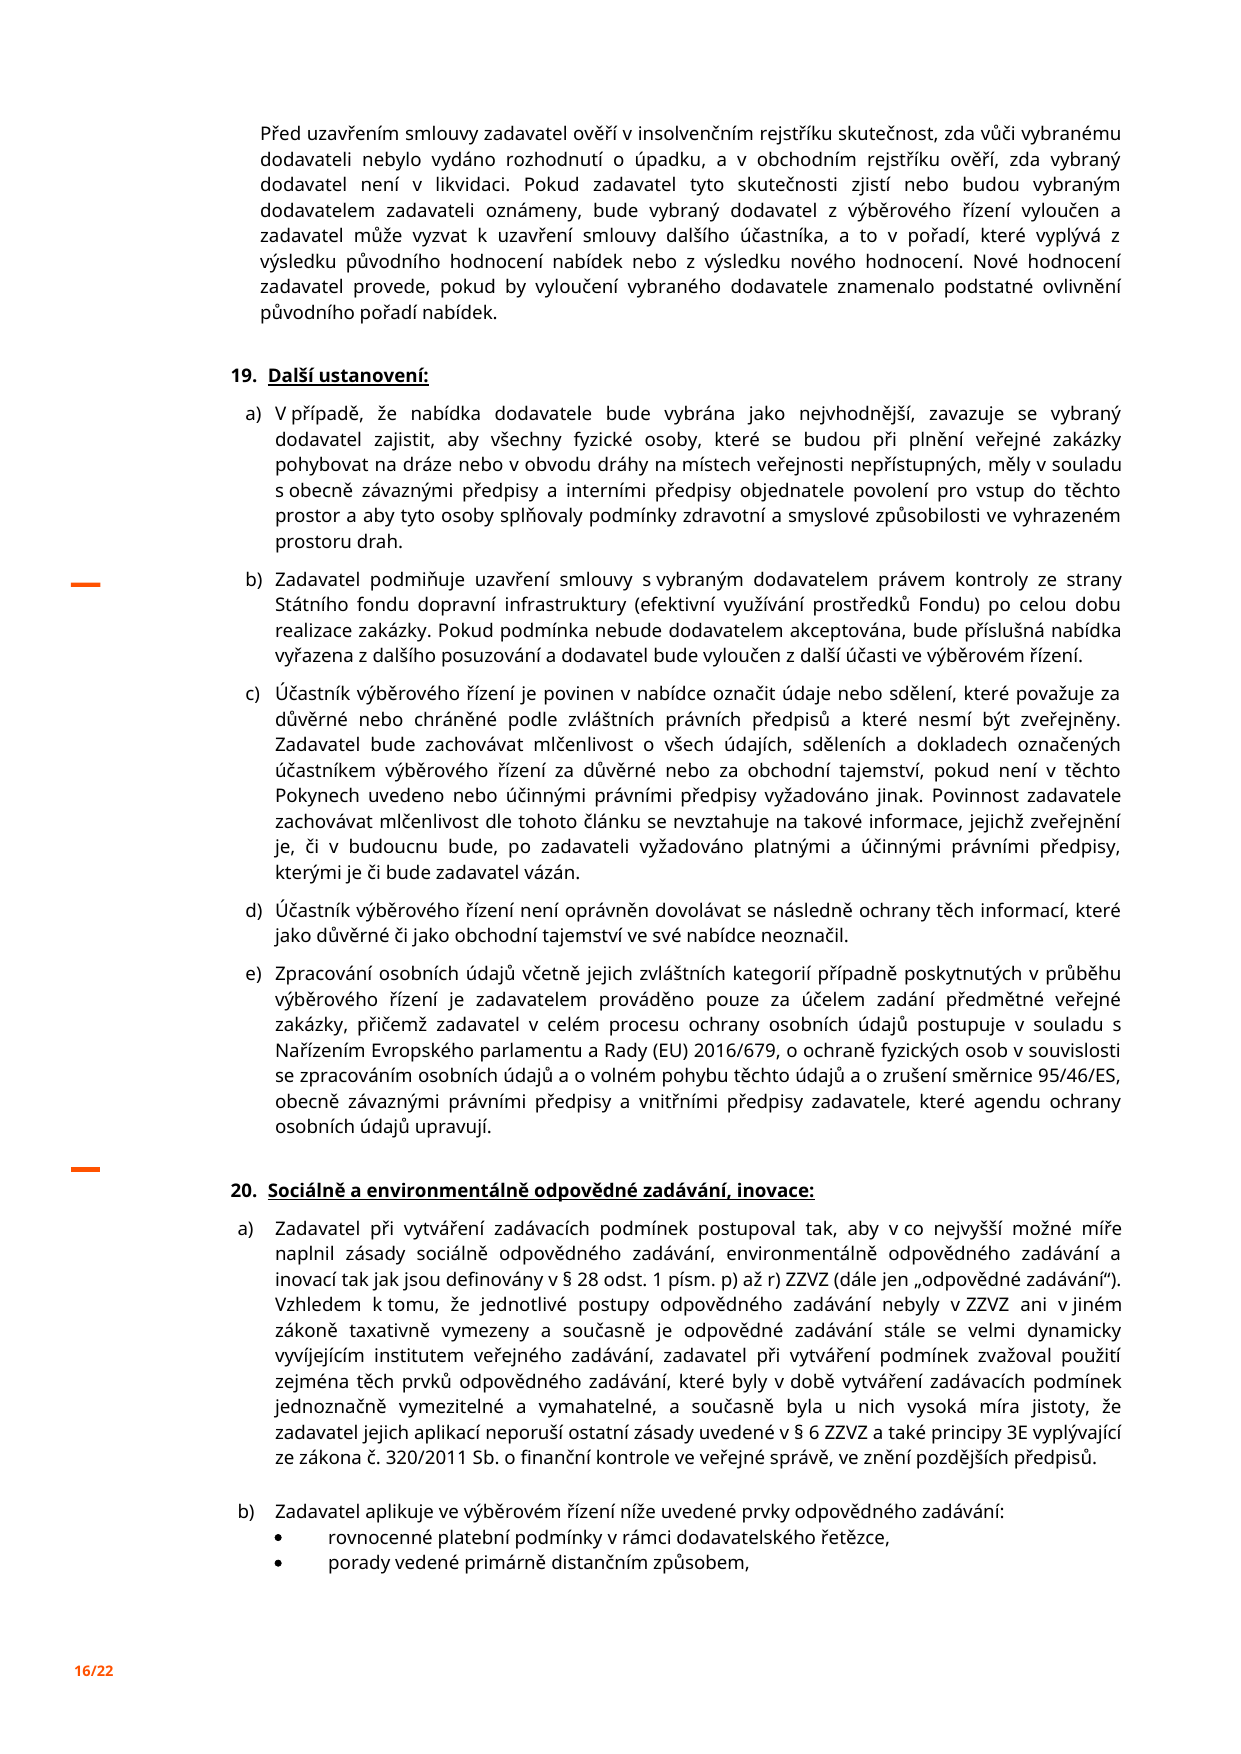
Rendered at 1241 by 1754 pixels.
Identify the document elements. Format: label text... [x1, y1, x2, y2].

list Zadavatel aplikuje ve výběrovém řízení níže uvedené prvky odpovědného zadávání: [237, 1498, 1122, 1524]
list Zpracování osobních údajů včetně jejich zvláštních kategorií případně poskytnutých v průběhu výběrového řízení je zadavatelem prováděno pouze za účelem zadání předmětné veřejné zakázky, přičemž zadavatel v celém procesu ochrany osobních údajů postupuje v souladu s Nařízením Evropského parlamentu a Rady (EU) 2016/679, o ochraně fyzických osob v souvislosti se zpracováním osobních údajů a o volném pohybu těchto údajů a o zrušení směrnice 95/46/ES, obecně závaznými právními předpisy a vnitřními předpisy zadavatele, které agendu ochrany osobních údajů upravují. [245, 961, 1122, 1139]
list Účastník výběrového řízení je povinen v nabídce označit údaje nebo sdělení, které považuje za důvěrné nebo chráněné podle zvláštních právních předpisů a které nesmí být zveřejněny. Zadavatel bude zachovávat mlčenlivost o všech údajích, sděleních a dokladech označených účastníkem výběrového řízení za důvěrné nebo za obchodní tajemství, pokud není v těchto Pokynech uvedeno nebo účinnými právními předpisy vyžadováno jinak. Povinnost zadavatele zachovávat mlčenlivost dle tohoto článku se nevztahuje na takové informace, jejichž zveřejnění je, či v budoucnu bude, po zadavateli vyžadováno platnými a účinnými právními předpisy, kterými je či bude zadavatel vázán. [245, 681, 1122, 885]
list V případě, že nabídka dodavatele bude vybrána jako nejvhodnější, zavazuje se vybraný dodavatel zajistit, aby všechny fyzické osoby, které se budou při plnění veřejné zakázky pohybovat na dráze nebo v obvodu dráhy na místech veřejnosti nepřístupných, měly v souladu s obecně závaznými předpisy a interními předpisy objednatele povolení pro vstup do těchto prostor a aby tyto osoby splňovaly podmínky zdravotní a smyslové způsobilosti ve vyhrazeném prostoru drah. [245, 400, 1122, 553]
list Účastník výběrového řízení není oprávněn dovolávat se následně ochrany těch informací, které jako důvěrné či jako obchodní tajemství ve své nabídce neoznačil. [245, 897, 1122, 948]
text porady vedené primárně distančním způsobem, [275, 1549, 1122, 1575]
list Zadavatel při vytváření zadávacích podmínek postupoval tak, aby v co nejvyšší možné míře naplnil zásady sociálně odpovědného zadávání, environmentálně odpovědného zadávání a inovací tak jak jsou definovány v § 28 odst. 1 písm. p) až r) ZZVZ (dále jen „odpovědné zadávání“). Vzhledem k tomu, že jednotlivé postupy odpovědného zadávání nebyly v ZZVZ ani v jiném zákoně taxativně vymezeny a současně je odpovědné zadávání stále se velmi dynamicky vyvíjejícím institutem veřejného zadávání, zadavatel při vytváření podmínek zvažoval použití zejména těch prvků odpovědného zadávání, které byly v době vytváření zadávacích podmínek jednoznačně vymezitelné a vymahatelné, a současně byla u nich vysoká míra jistoty, že zadavatel jejich aplikací neporuší ostatní zásady uvedené v § 6 ZZVZ a také principy 3E vyplývající ze zákona č. 320/2011 Sb. o finanční kontrole ve veřejné správě, ve znění pozdějších předpisů. [237, 1215, 1122, 1470]
text Před uzavřením smlouvy zadavatel ověří v insolvenčním rejstříku skutečnost, zda vůči vybranému dodavateli nebylo vydáno rozhodnutí o úpadku, a v obchodním rejstříku ověří, zda vybraný dodavatel není v likvidaci. Pokud zadavatel tyto skutečnosti zjistí nebo budou vybraným dodavatelem zadavateli oznámeny, bude vybraný dodavatel z výběrového řízení vyloučen a zadavatel může vyzvat k uzavření smlouvy dalšího účastníka, a to v pořadí, které vyplývá z výsledku původního hodnocení nabídek nebo z výsledku nového hodnocení. Nové hodnocení zadavatel provede, pokud by vyloučení vybraného dodavatele znamenalo podstatné ovlivnění původního pořadí nabídek. [260, 121, 1122, 325]
list Další ustanovení: [230, 362, 1122, 388]
list Sociálně a environmentálně odpovědné zadávání, inovace: [230, 1177, 1122, 1202]
text rovnocenné platební podmínky v rámci dodavatelského řetězce, [275, 1524, 1122, 1549]
list Zadavatel podmiňuje uzavření smlouvy s vybraným dodavatelem právem kontroly ze strany Státního fondu dopravní infrastruktury (efektivní využívání prostředků Fondu) po celou dobu realizace zakázky. Pokud podmínka nebude dodavatelem akceptována, bude příslušná nabídka vyřazena z dalšího posuzování a dodavatel bude vyloučen z další účasti ve výběrovém řízení. [245, 566, 1122, 668]
